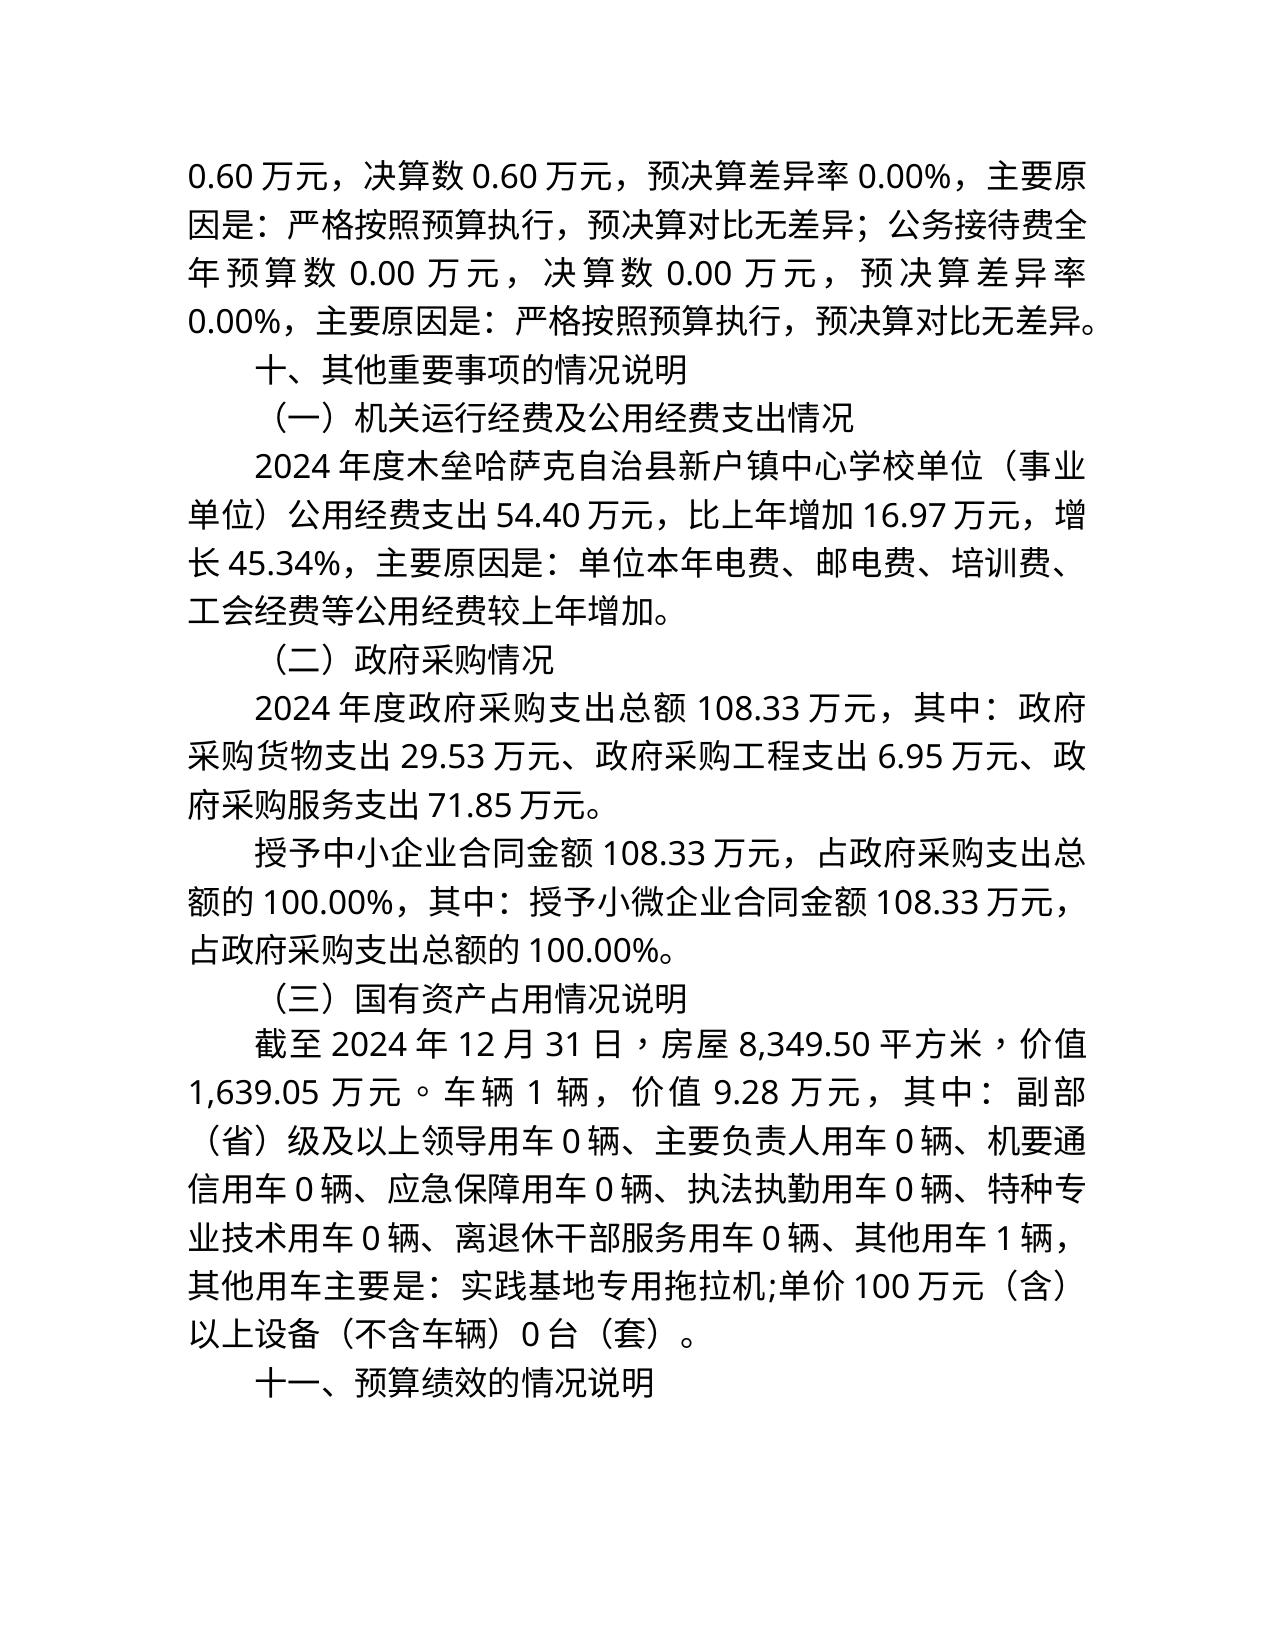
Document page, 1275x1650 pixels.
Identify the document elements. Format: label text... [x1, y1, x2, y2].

text 截至2024年12月31日，房屋8,349.50平方米，价值1,639.05万元。车辆1辆，价值9.28万元，其中：副部（省）级及以上领导用车0辆、主要负责人用车0辆、机要通信用车0辆、应急保障用车0辆、执法执勤用车0辆、特种专业技术用车0辆、离退休干部服务用车0辆、其他用车1辆，其他用车主要是：实践基地专用拖拉机;单价100万元（含）以上设备（不含车辆）0台（套）。 [187, 1021, 1087, 1357]
text 2024年度政府采购支出总额108.33万元，其中：政府采购货物支出29.53万元、政府采购工程支出6.95万元、政府采购服务支出71.85万元。 [187, 682, 1087, 827]
text 十一、预算绩效的情况说明 [187, 1357, 1087, 1405]
text （一）机关运行经费及公用经费支出情况 [187, 392, 1087, 440]
text 授予中小企业合同金额108.33万元，占政府采购支出总额的100.00%，其中：授予小微企业合同金额108.33万元，占政府采购支出总额的100.00%。 [187, 827, 1087, 972]
text （三）国有资产占用情况说明 [187, 972, 1087, 1021]
text （二）政府采购情况 [187, 633, 1087, 682]
text 十、其他重要事项的情况说明 [187, 343, 1087, 392]
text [187, 150, 1087, 343]
text 2024年度木垒哈萨克自治县新户镇中心学校单位（事业单位）公用经费支出54.40万元，比上年增加16.97万元，增长45.34%，主要原因是：单位本年电费、邮电费、培训费、工会经费等公用经费较上年增加。 [187, 440, 1087, 633]
